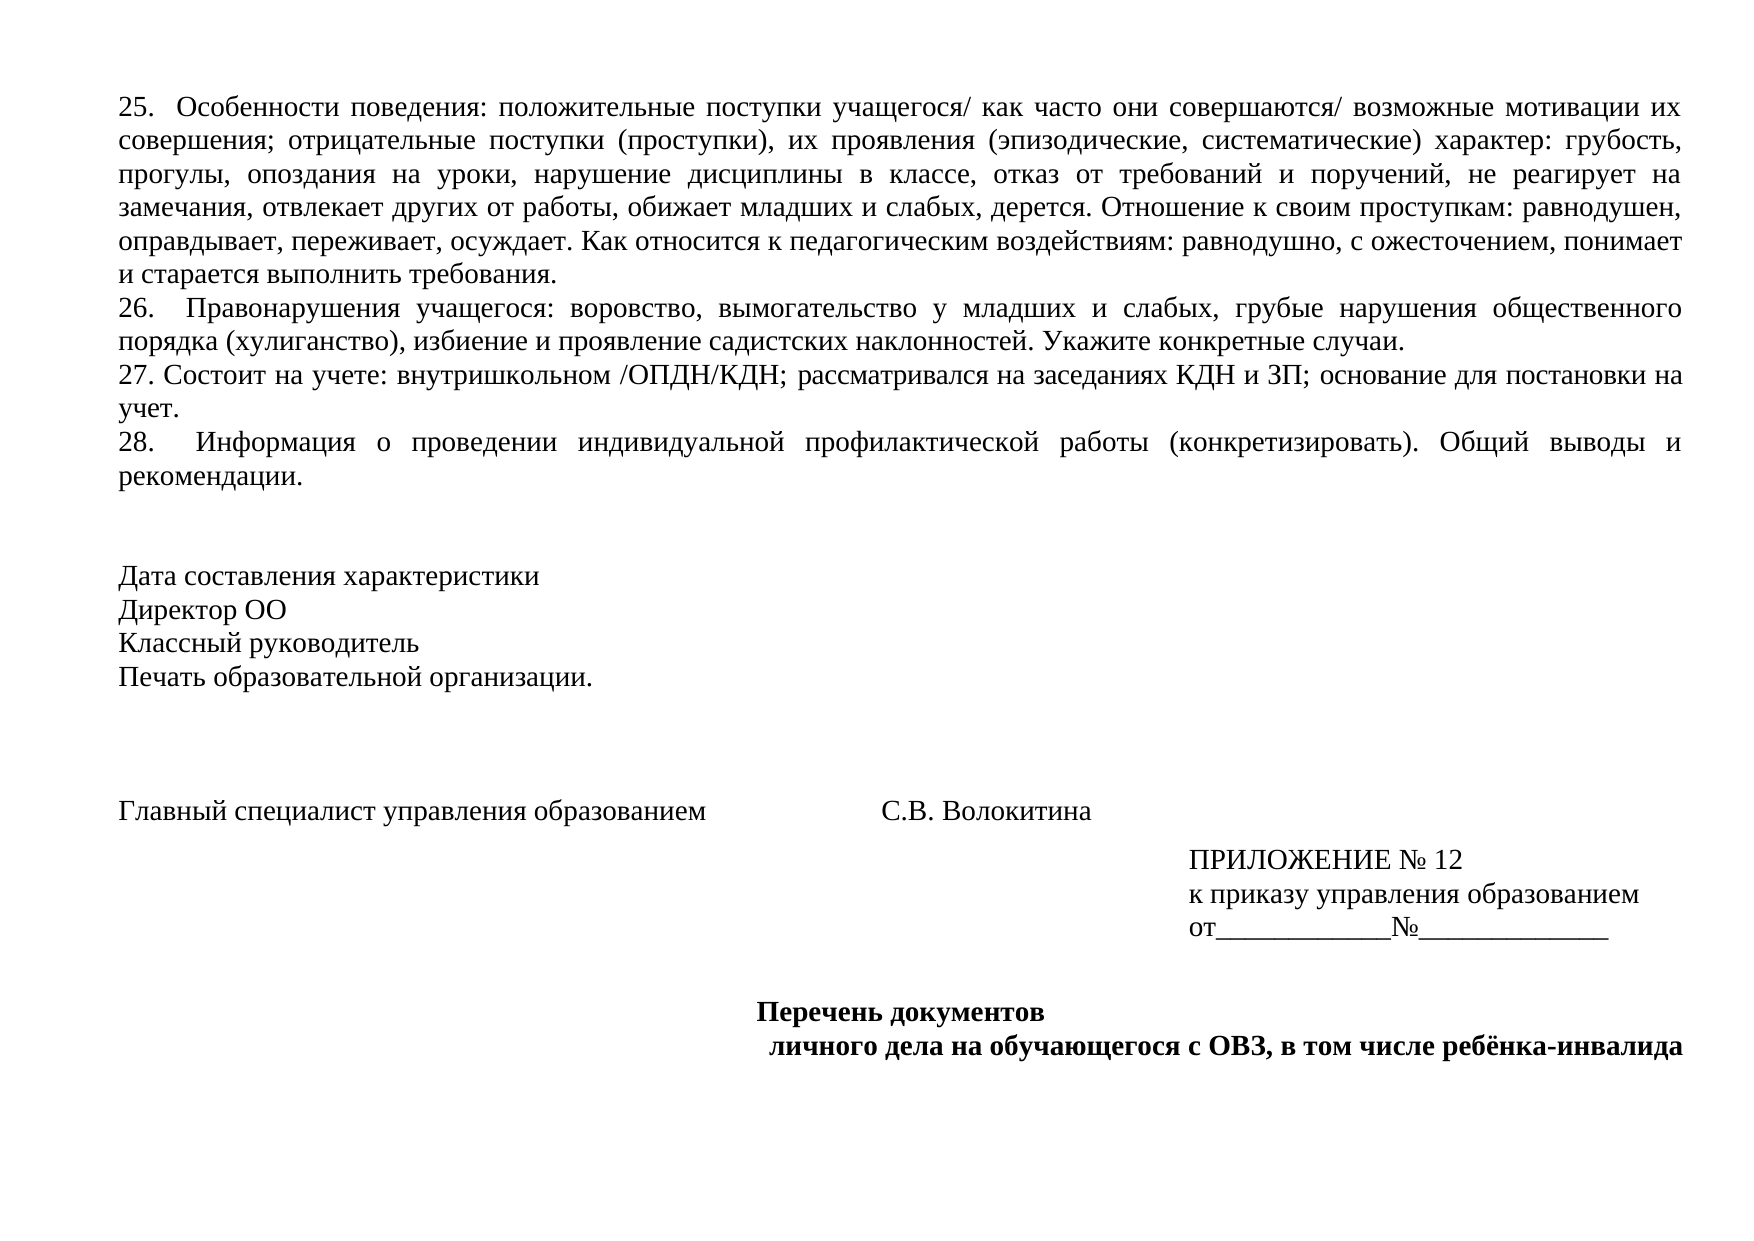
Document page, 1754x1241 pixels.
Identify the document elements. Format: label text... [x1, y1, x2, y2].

text Директор ОО [118, 592, 1683, 625]
text личного дела на обучающегося с ОВЗ, в том числе ребёнка-инвалида [118, 1028, 1683, 1061]
table_header ПРИЛОЖЕНИЕ № 12 к приказу управления образованием от____________№_____________ [1177, 842, 1664, 976]
text Перечень документов [118, 994, 1683, 1028]
text 27. Состоит на учете: внутришкольном /ОПДН/КДН; рассматривался на заседаниях КДН и ЗП; основание для постановки на учет. [118, 357, 1683, 424]
text Классный руководитель [118, 625, 1683, 659]
text 28. Информация о проведении индивидуальной профилактической работы (конкретизировать). Общий выводы и рекомендации. [118, 424, 1683, 491]
title Главный специалист управления образованием С.В. Волокитина [118, 793, 1683, 827]
text Печать образовательной организации. [118, 659, 1683, 692]
text Дата составления характеристики [118, 558, 1683, 592]
text 26. Правонарушения учащегося: воровство, вымогательство у младших и слабых, грубые нарушения общественного порядка (хулиганство), избиение и проявление садистских наклонностей. Укажите конкретные случаи. [118, 290, 1683, 357]
text 25. Особенности поведения: положительные поступки учащегося/ как часто они совершаются/ возможные мотивации их совершения; отрицательные поступки (проступки), их проявления (эпизодические, систематические) характер: грубость, прогулы, опоздания на уроки, нарушение дисциплины в классе, отказ от требований и поручений, не реагирует на замечания, отвлекает других от работы, обижает младших и слабых, дерется. Отношение к своим проступкам: равнодушен, оправдывает, переживает, осуждает. Как относится к педагогическим воздействиям: равнодушно, с ожесточением, понимает и старается выполнить требования. [118, 89, 1683, 290]
